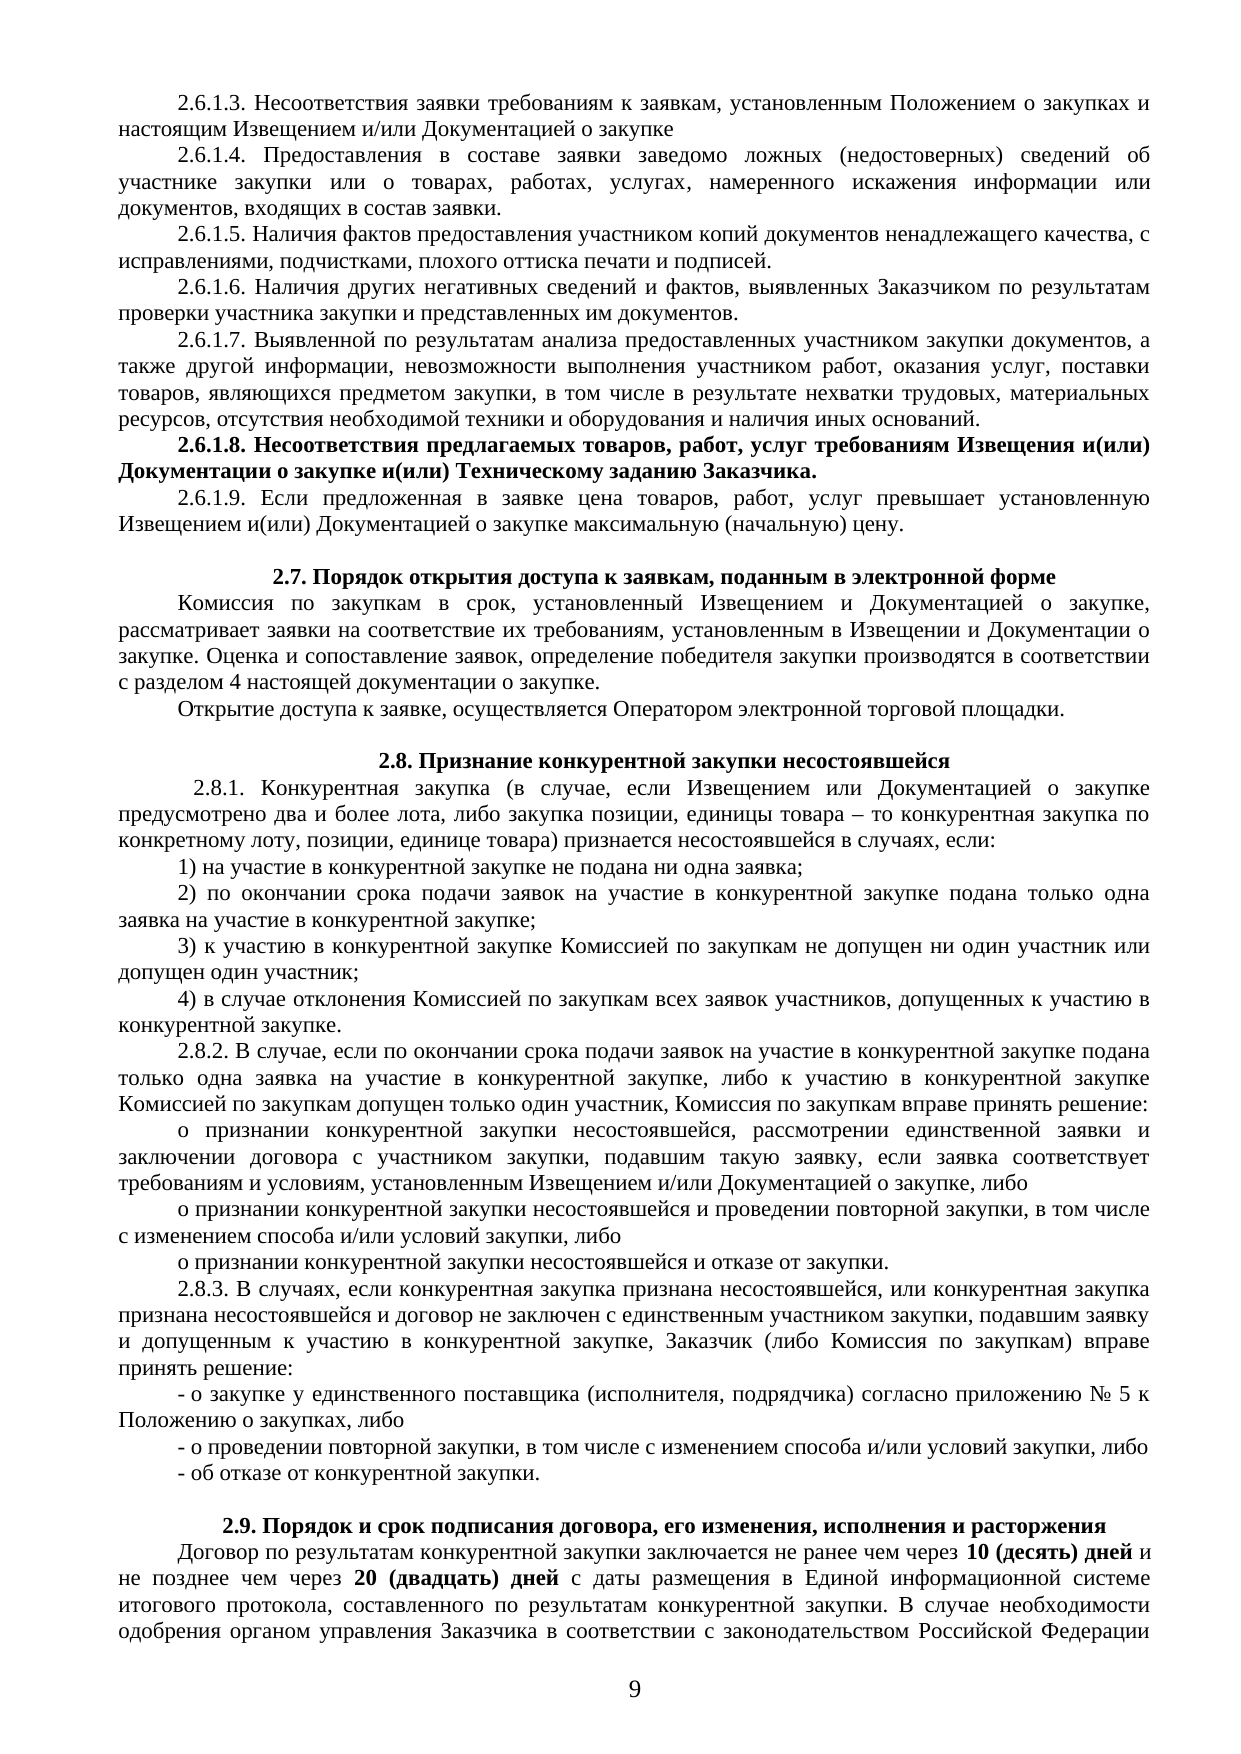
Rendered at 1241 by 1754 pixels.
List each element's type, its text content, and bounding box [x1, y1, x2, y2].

text 2.8. Признание конкурентной закупки несостоявшейся [118, 747, 1152, 774]
text 2.6.1.5. Наличия фактов предоставления участником копий документов ненадлежащего качества, с исправлениями, подчистками, плохого оттиска печати и подписей. [118, 220, 1152, 273]
text 2.6.1.7. Выявленной по результатам анализа предоставленных участником закупки документов, а также другой информации, невозможности выполнения участником работ, оказания услуг, поставки товаров, являющихся предметом закупки, в том числе в результате нехватки трудовых, материальных ресурсов, отсутствия необходимой техники и оборудования и наличия иных оснований. [118, 326, 1152, 431]
text 2) по окончании срока подачи заявок на участие в конкурентной закупке подана только одна заявка на участие в конкурентной закупке; [118, 879, 1152, 932]
text Комиссия по закупкам в срок, установленный Извещением и Документацией о закупке, рассматривает заявки на соответствие их требованиям, установленным в Извещении и Документации о закупке. Оценка и сопоставление заявок, определение победителя закупки производятся в соответствии с разделом 4 настоящей документации о закупке. [118, 589, 1152, 695]
text - об отказе от конкурентной закупки. [118, 1459, 1152, 1485]
text - о проведении повторной закупки, в том числе с изменением способа и/или условий закупки, либо [118, 1433, 1152, 1459]
text 2.6.1.8. Несоответствия предлагаемых товаров, работ, услуг требованиям Извещения и(или) Документации о закупке и(или) Техническому заданию Заказчика. [118, 431, 1152, 484]
text о признании конкурентной закупки несостоявшейся и отказе от закупки. [118, 1248, 1152, 1274]
text 1) на участие в конкурентной закупке не подана ни одна заявка; [118, 853, 1152, 879]
text - о закупке у единственного поставщика (исполнителя, подрядчика) согласно приложению № 5 к Положению о закупках, либо [118, 1380, 1152, 1433]
text 2.6.1.3. Несоответствия заявки требованиям к заявкам, установленным Положением о закупках и настоящим Извещением и/или Документацией о закупке [118, 89, 1152, 141]
text 2.8.2. В случае, если по окончании срока подачи заявок на участие в конкурентной закупке подана только одна заявка на участие в конкурентной закупке, либо к участию в конкурентной закупке Комиссией по закупкам допущен только один участник, Комиссия по закупкам вправе принять решение: [118, 1037, 1152, 1116]
text 2.7. Порядок открытия доступа к заявкам, поданным в электронной форме [118, 563, 1152, 589]
text 2.6.1.4. Предоставления в составе заявки заведомо ложных (недостоверных) сведений об участнике закупки или о товарах, работах, услугах, намеренного искажения информации или документов, входящих в состав заявки. [118, 141, 1152, 220]
text 4) в случае отклонения Комиссией по закупкам всех заявок участников, допущенных к участию в конкурентной закупке. [118, 985, 1152, 1037]
text 3) к участию в конкурентной закупке Комиссией по закупкам не допущен ни один участник или допущен один участник; [118, 932, 1152, 985]
text Открытие доступа к заявке, осуществляется Оператором электронной торговой площадки. [118, 695, 1152, 721]
text 2.8.1. Конкурентная закупка (в случае, если Извещением или Документацией о закупке предусмотрено два и более лота, либо закупка позиции, единицы товара – то конкурентная закупка по конкретному лоту, позиции, единице товара) признается несостоявшейся в случаях, если: [118, 774, 1152, 853]
text 2.8.3. В случаях, если конкурентная закупка признана несостоявшейся, или конкурентная закупка признана несостоявшейся и договор не заключен с единственным участником закупки, подавшим заявку и допущенным к участию в конкурентной закупке, Заказчик (либо Комиссия по закупкам) вправе принять решение: [118, 1274, 1152, 1380]
text 2.9. Порядок и срок подписания договора, его изменения, исполнения и расторжения [118, 1512, 1152, 1538]
text 2.6.1.6. Наличия других негативных сведений и фактов, выявленных Заказчиком по результатам проверки участника закупки и представленных им документов. [118, 273, 1152, 326]
text о признании конкурентной закупки несостоявшейся и проведении повторной закупки, в том числе с изменением способа и/или условий закупки, либо [118, 1196, 1152, 1248]
text 2.6.1.9. Если предложенная в заявке цена товаров, работ, услуг превышает установленную Извещением и(или) Документацией о закупке максимальную (начальную) цену. [118, 484, 1152, 537]
text о признании конкурентной закупки несостоявшейся, рассмотрении единственной заявки и заключении договора с участником закупки, подавшим такую заявку, если заявка соответствует требованиям и условиям, установленным Извещением и/или Документацией о закупке, либо [118, 1116, 1152, 1196]
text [118, 1538, 1152, 1643]
